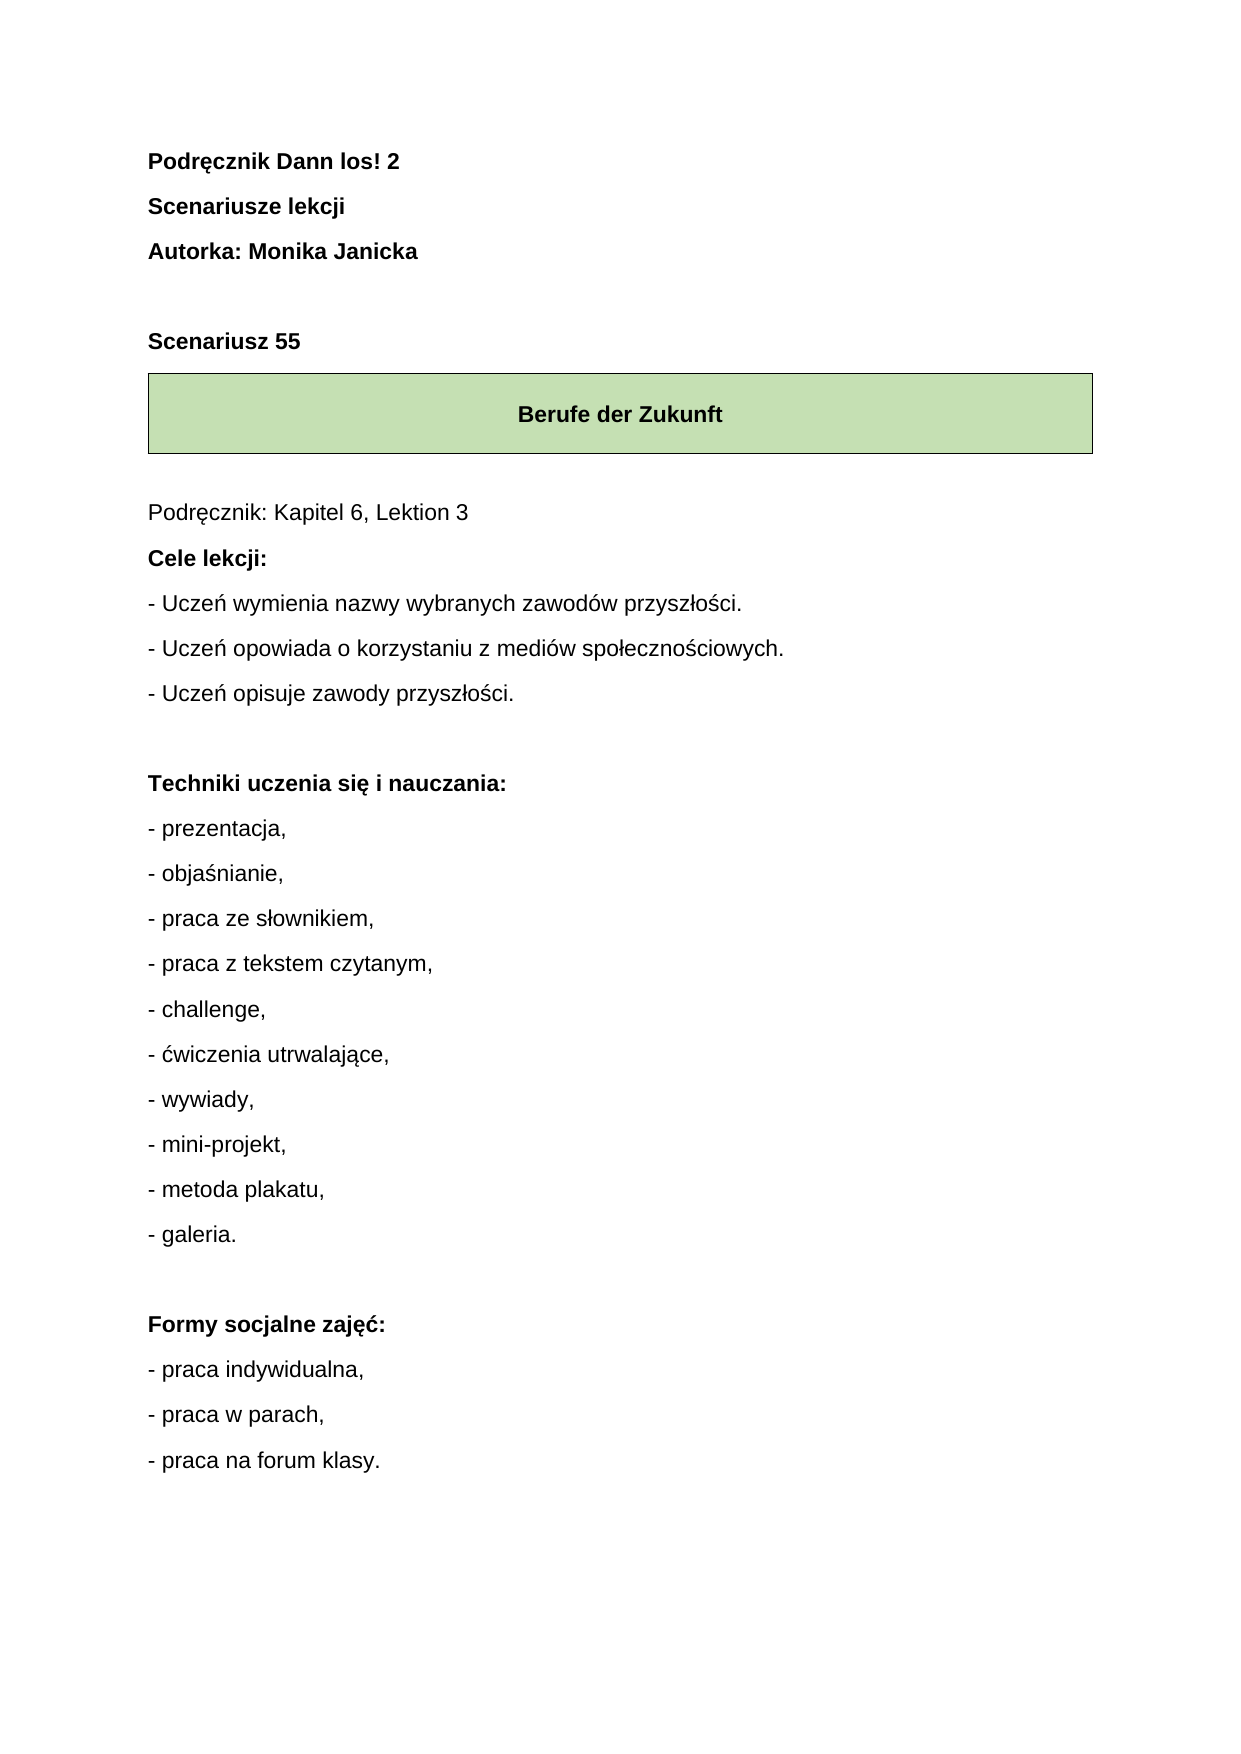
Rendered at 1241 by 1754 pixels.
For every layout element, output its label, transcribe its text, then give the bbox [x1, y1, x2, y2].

text - praca na forum klasy. [148, 1447, 1093, 1473]
text Podręcznik: Kapitel 6, Lektion 3 [148, 499, 1093, 526]
text Formy socjalne zajęć: [148, 1311, 1093, 1338]
text Scenariusz 55 [148, 328, 1093, 354]
text Techniki uczenia się i nauczania: [148, 770, 1093, 796]
text Podręcznik Dann los! 2 [148, 148, 1093, 174]
text - Uczeń opowiada o korzystaniu z mediów społecznościowych. [148, 635, 1093, 661]
text - challenge, [148, 996, 1093, 1022]
text - mini-projekt, [148, 1131, 1093, 1157]
text Cele lekcji: [148, 544, 1093, 571]
text - praca z tekstem czytanym, [148, 950, 1093, 977]
text - ćwiczenia utrwalające, [148, 1041, 1093, 1067]
text - Uczeń opisuje zawody przyszłości. [148, 680, 1093, 706]
text - objaśnianie, [148, 860, 1093, 887]
text - praca indywidualna, [148, 1356, 1093, 1383]
text - Uczeń wymienia nazwy wybranych zawodów przyszłości. [148, 589, 1093, 616]
text - metoda plakatu, [148, 1176, 1093, 1202]
text - galeria. [148, 1221, 1093, 1247]
text - praca ze słownikiem, [148, 905, 1093, 932]
text Autorka: Monika Janicka [148, 238, 1093, 264]
text - praca w parach, [148, 1401, 1093, 1428]
table_header Berufe der Zukunft [149, 374, 1092, 453]
text Scenariusze lekcji [148, 193, 1093, 219]
text - prezentacja, [148, 815, 1093, 841]
text - wywiady, [148, 1086, 1093, 1112]
